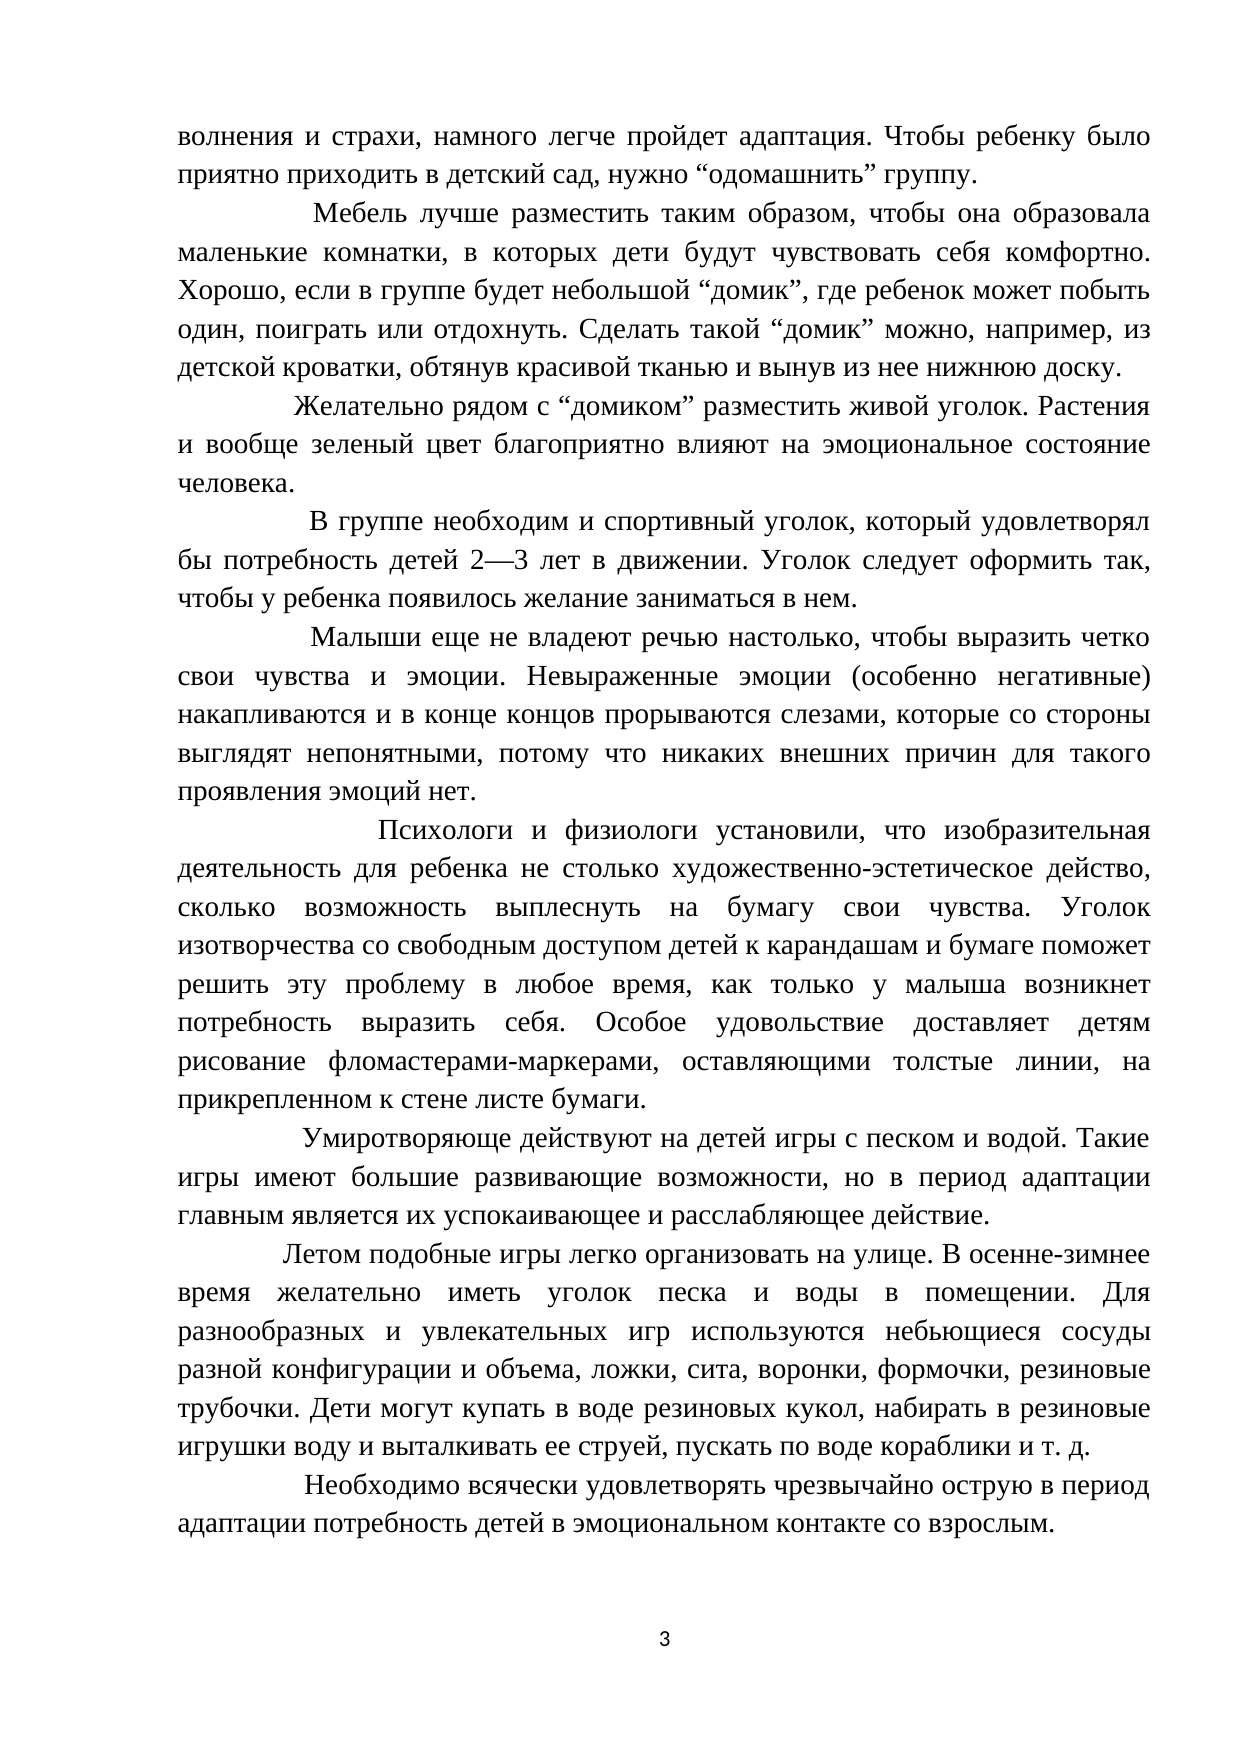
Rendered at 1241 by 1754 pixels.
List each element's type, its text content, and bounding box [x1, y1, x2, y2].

text В группе необходим и спортивный уголок, который удовлетворял бы потребность детей 2—3 лет в движении. Уголок следует оформить так, чтобы у ребенка появилось желание заниматься в нем. [177, 503, 1152, 614]
text Летом подобные игры легко организовать на улице. В осенне-зимнее время желательно иметь уголок песка и воды в помещении. Для разнообразных и увлекательных игр используются небьющиеся сосуды разной конфигурации и объема, ложки, сита, воронки, формочки, резиновые трубочки. Дети могут купать в воде резиновых кукол, набирать в резиновые игрушки воду и выталкивать ее струей, пускать по воде кораблики и т. д. [177, 1236, 1152, 1462]
text Малыши еще не владеют речью настолько, чтобы выразить четко свои чувства и эмоции. Невыраженные эмоции (особенно негативные) накапливаются и в конце концов прорываются слезами, которые со стороны выглядят непонятными, потому что никаких внешних причин для такого проявления эмоций нет. [177, 619, 1152, 807]
text Мебель лучше разместить таким образом, чтобы она образовала маленькие комнатки, в которых дети будут чувствовать себя комфортно. Хорошо, если в группе будет небольшой “домик”, где ребенок может побыть один, поиграть или отдохнуть. Сделать такой “домик” можно, например, из детской кроватки, обтянув красивой тканью и вынув из нее нижнюю доску. [177, 195, 1152, 383]
text Желательно рядом с “домиком” разместить живой уголок. Растения и вообще зеленый цвет благоприятно влияют на эмоциональное состояние человека. [177, 388, 1152, 498]
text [177, 118, 1152, 190]
text Необходимо всячески удовлетворять чрезвычайно острую в период адаптации потребность детей в эмоциональном контакте со взрослым. [177, 1467, 1152, 1539]
text Умиротворяюще действуют на детей игры с песком и водой. Такие игры имеют большие развивающие возможности, но в период адаптации главным является их успокаивающее и расслабляющее действие. [177, 1120, 1152, 1231]
text Психологи и физиологи установили, что изобразительная деятельность для ребенка не столько художественно-эстетическое действо, сколько возможность выплеснуть на бумагу свои чувства. Уголок изотворчества со свободным доступом детей к карандашам и бумаге поможет решить эту проблему в любое время, как только у малыша возникнет потребность выразить себя. Особое удовольствие доставляет детям рисование фломастерами-маркерами, оставляющими толстые линии, на прикрепленном к стене листе бумаги. [177, 812, 1152, 1115]
